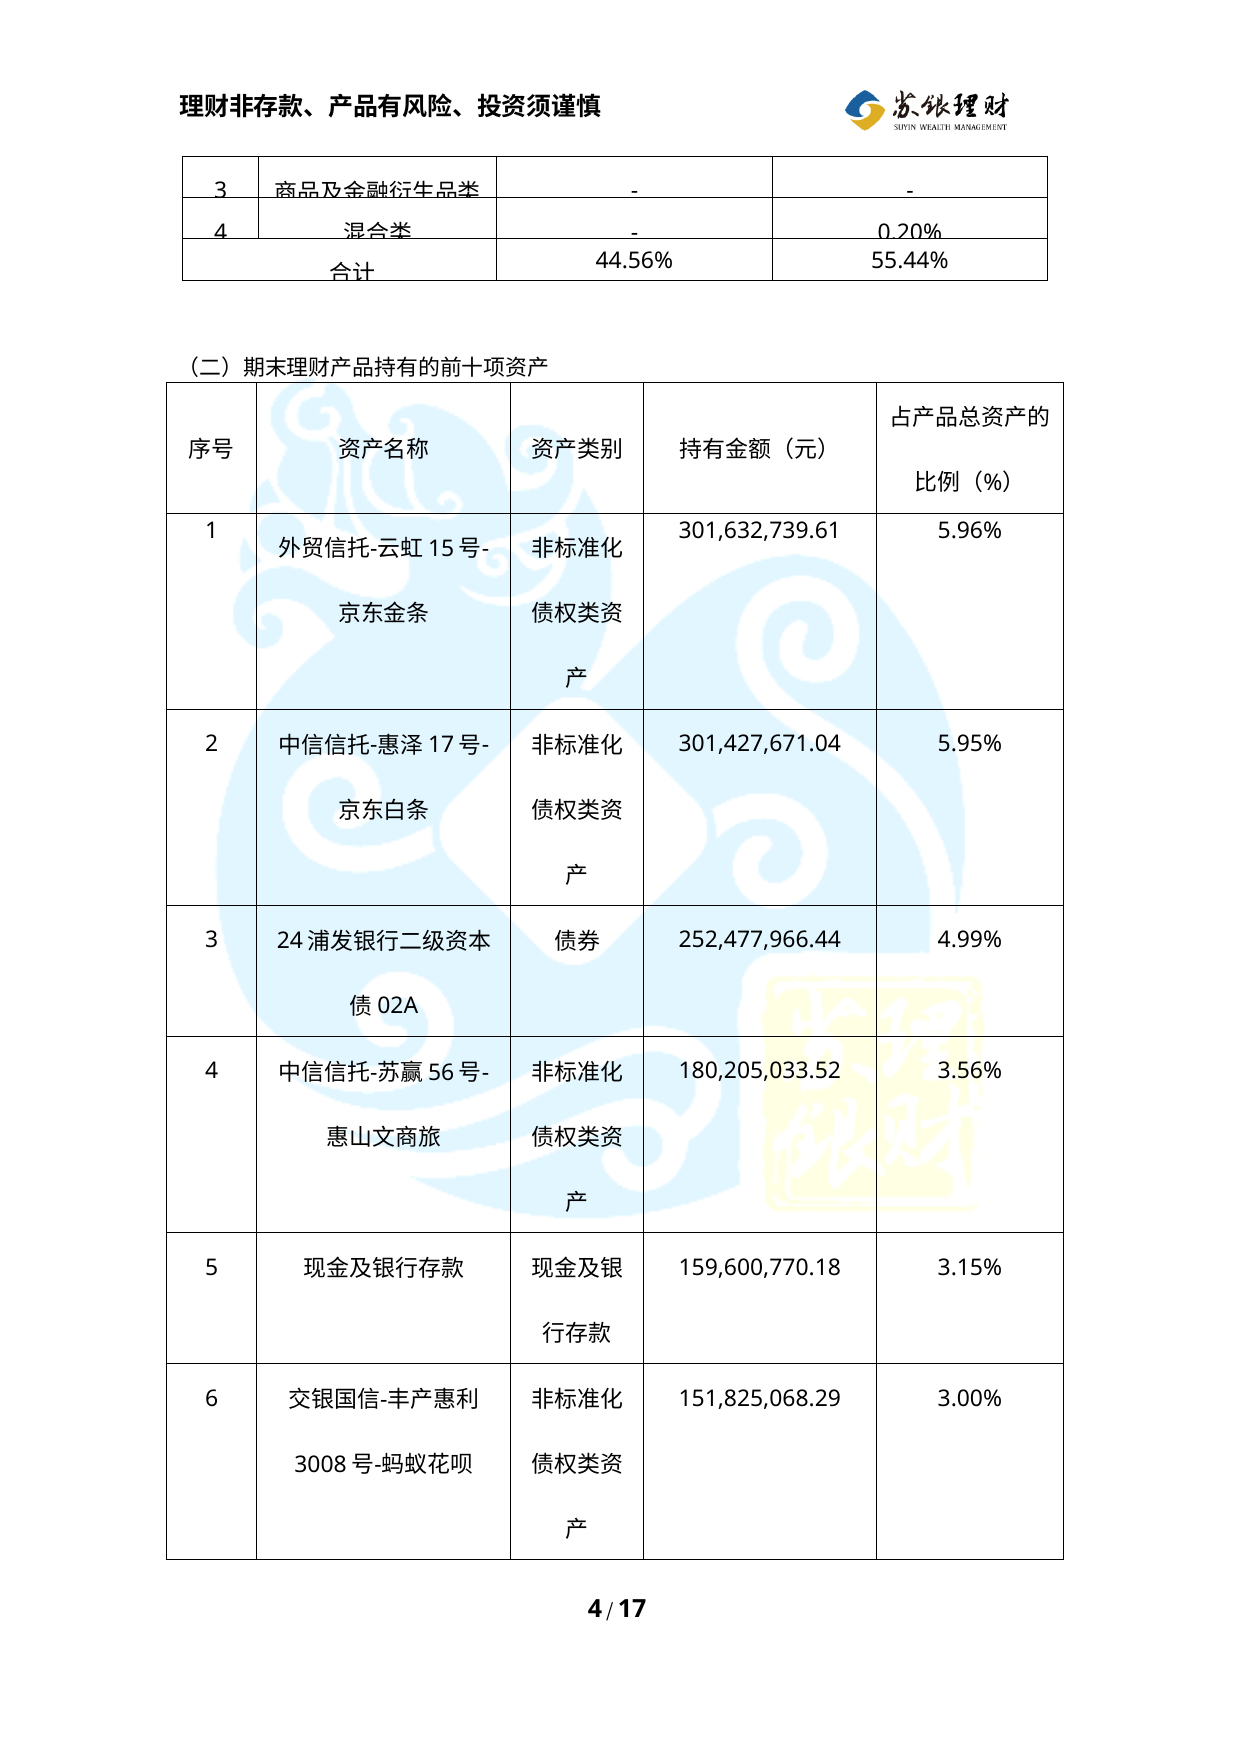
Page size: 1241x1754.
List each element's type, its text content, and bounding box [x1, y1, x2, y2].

table_cell 5 [167, 1233, 256, 1363]
table_cell 交银国信-丰产惠利3008号-蚂蚁花呗 [257, 1364, 510, 1559]
table_cell 3.56% [877, 1037, 1063, 1232]
table_cell 24浦发银行二级资本债02A [257, 906, 510, 1036]
table_cell 3 [183, 157, 258, 197]
picture [820, 72, 1039, 143]
table_cell 252,477,966.44 [644, 906, 876, 1036]
table_cell 6 [167, 1364, 256, 1559]
table_cell 5.95% [877, 710, 1063, 905]
table_cell 现金及银行存款 [511, 1233, 643, 1363]
table_cell 3 [167, 906, 256, 1036]
table_header 资产名称 [257, 383, 510, 513]
table_cell 0.20% [773, 198, 1047, 238]
table_cell 3.00% [877, 1364, 1063, 1559]
table_cell 非标准化债权类资产 [511, 514, 643, 709]
table_header 资产类别 [511, 383, 643, 513]
table_cell 301,427,671.04 [644, 710, 876, 905]
table_cell 中信信托-惠泽17号-京东白条 [257, 710, 510, 905]
table_cell 4.99% [877, 906, 1063, 1036]
table_cell 55.44% [773, 239, 1047, 279]
table_cell - [773, 157, 1047, 197]
table_cell 合计 [183, 239, 496, 279]
table_cell 3.15% [877, 1233, 1063, 1363]
table_cell 现金及银行存款 [257, 1233, 510, 1363]
table_cell 非标准化债权类资产 [511, 1037, 643, 1232]
table_cell 商品及金融衍生品类 [259, 157, 496, 197]
table_cell 4 [167, 1037, 256, 1232]
table_cell - [497, 157, 772, 197]
table_cell 301,632,739.61 [644, 514, 876, 709]
table_cell 180,205,033.52 [644, 1037, 876, 1232]
table_cell 159,600,770.18 [644, 1233, 876, 1363]
table_header 占产品总资产的比例（%） [877, 383, 1063, 513]
table_cell 5.96% [877, 514, 1063, 709]
table_cell 混合类 [259, 198, 496, 238]
table_cell 外贸信托-云虹15号-京东金条 [257, 514, 510, 709]
table_header 持有金额（元） [644, 383, 876, 513]
subtitle （二）期末理财产品持有的前十项资产 [177, 349, 1053, 382]
table_cell 非标准化债权类资产 [511, 1364, 643, 1559]
table_cell 2 [167, 710, 256, 905]
table_cell - [497, 198, 772, 238]
table_cell 中信信托-苏赢56号-惠山文商旅 [257, 1037, 510, 1232]
table_cell 债券 [511, 906, 643, 1036]
table_cell 4 [183, 198, 258, 238]
table_cell 151,825,068.29 [644, 1364, 876, 1559]
table_cell 非标准化债权类资产 [511, 710, 643, 905]
table_cell 44.56% [497, 239, 772, 279]
table_header 序号 [167, 383, 256, 513]
table_cell 1 [167, 514, 256, 709]
